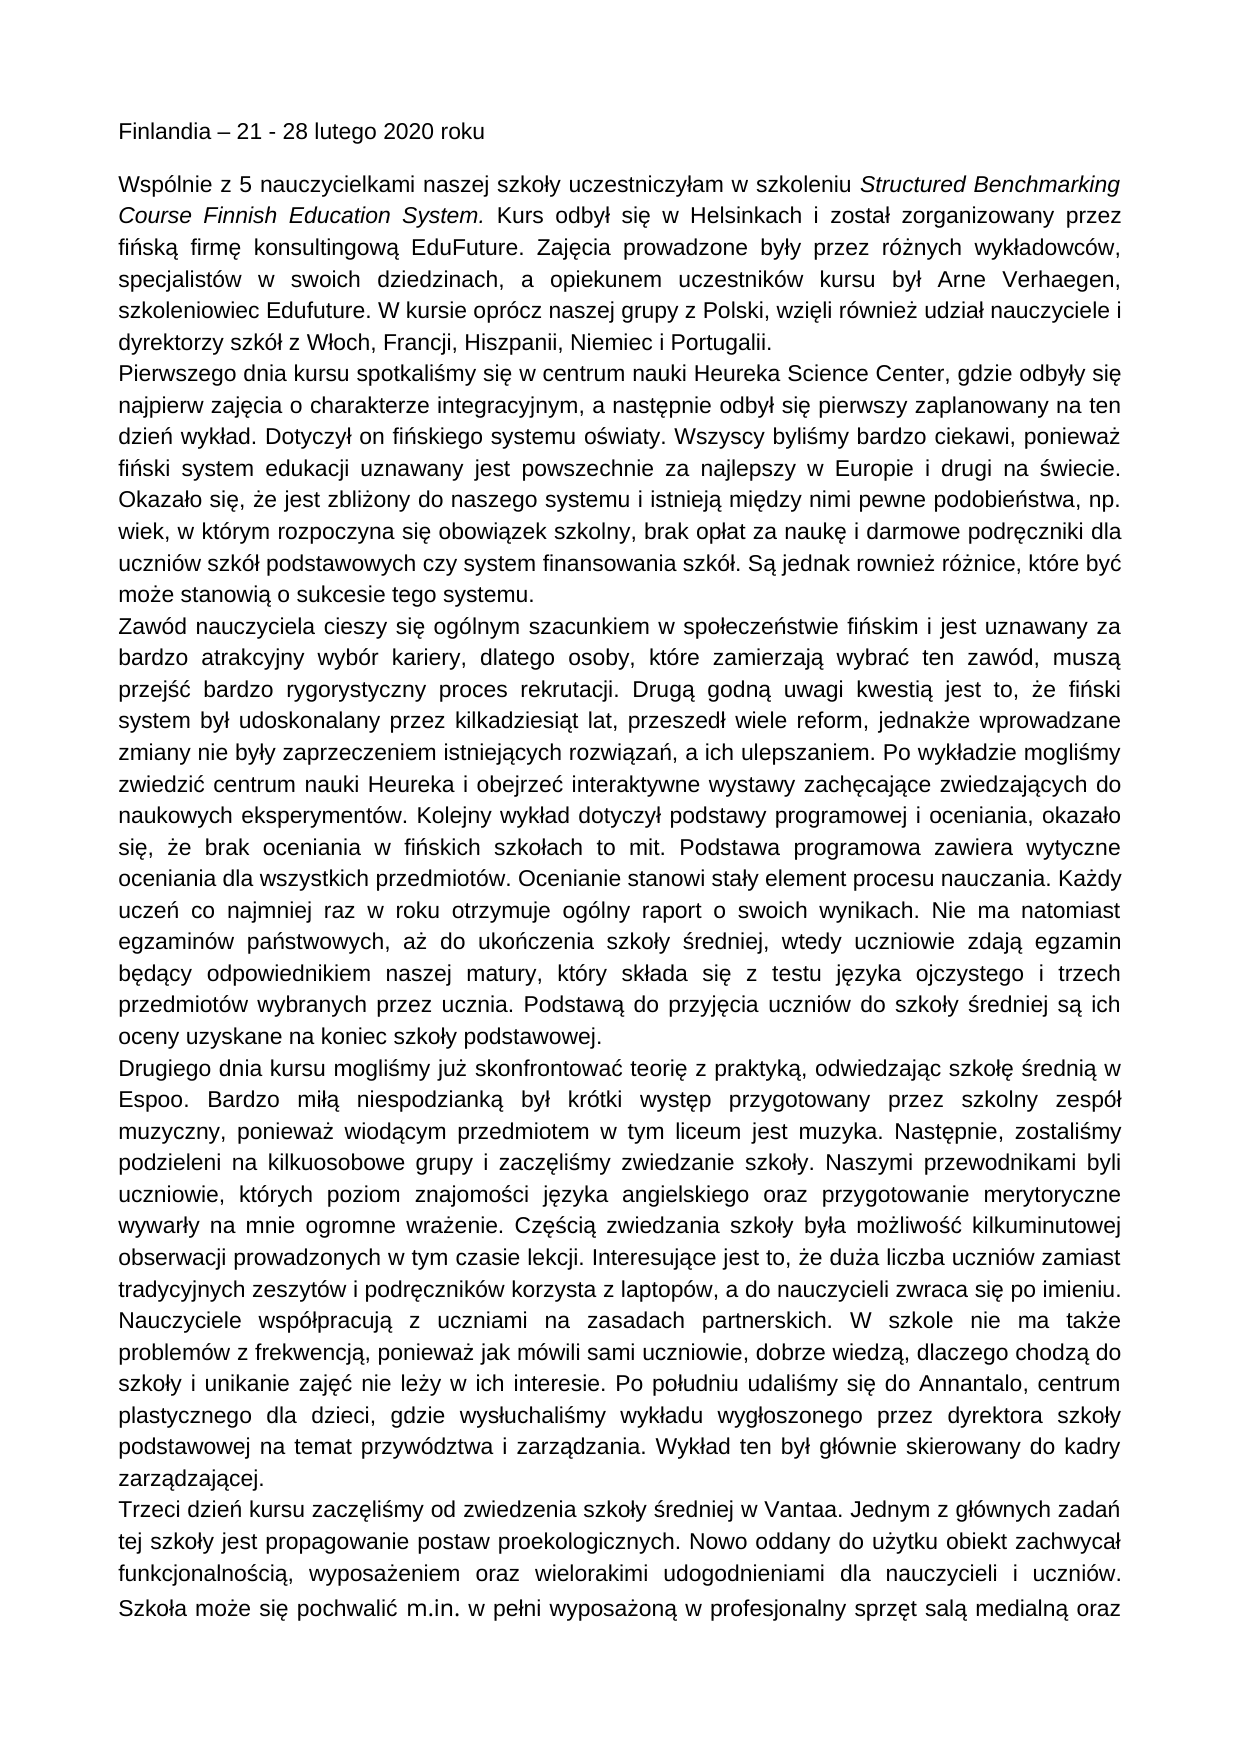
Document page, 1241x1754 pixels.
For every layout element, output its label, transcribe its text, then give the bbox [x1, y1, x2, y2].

text Drugiego dnia kursu mogliśmy już skonfrontować teorię z praktyką, odwiedzając szkołę średnią w Espoo. Bardzo miłą niespodzianką był krótki występ przygotowany przez szkolny zespół muzyczny, ponieważ wiodącym przedmiotem w tym liceum jest muzyka. Następnie, zostaliśmy podzieleni na kilkuosobowe grupy i zaczęliśmy zwiedzanie szkoły. Naszymi przewodnikami byli uczniowie, których poziom znajomości języka angielskiego oraz przygotowanie merytoryczne wywarły na mnie ogromne wrażenie. Częścią zwiedzania szkoły była możliwość kilkuminutowej obserwacji prowadzonych w tym czasie lekcji. Interesujące jest to, że duża liczba uczniów zamiast tradycyjnych zeszytów i podręczników korzysta z laptopów, a do nauczycieli zwraca się po imieniu. Nauczyciele współpracują z uczniami na zasadach partnerskich. W szkole nie ma także problemów z frekwencją, ponieważ jak mówili sami uczniowie, dobrze wiedzą, dlaczego chodzą do szkoły i unikanie zajęć nie leży w ich interesie. Po południu udaliśmy się do Annantalo, centrum plastycznego dla dzieci, gdzie wysłuchaliśmy wykładu wygłoszonego przez dyrektora szkoły podstawowej na temat przywództwa i zarządzania. Wykład ten był głównie skierowany do kadry zarządzającej. [118, 1054, 1122, 1491]
text Finlandia – 21 - 28 lutego 2020 roku [118, 118, 1122, 144]
text Zawód nauczyciela cieszy się ogólnym szacunkiem w społeczeństwie fińskim i jest uznawany za bardzo atrakcyjny wybór kariery, dlatego osoby, które zamierzają wybrać ten zawód, muszą przejść bardzo rygorystyczny proces rekrutacji. Drugą godną uwagi kwestią jest to, że fiński system był udoskonalany przez kilkadziesiąt lat, przeszedł wiele reform, jednakże wprowadzane zmiany nie były zaprzeczeniem istniejących rozwiązań, a ich ulepszaniem. Po wykładzie mogliśmy zwiedzić centrum nauki Heureka i obejrzeć interaktywne wystawy zachęcające zwiedzających do naukowych eksperymentów. Kolejny wykład dotyczył podstawy programowej i oceniania, okazało się, że brak oceniania w fińskich szkołach to mit. Podstawa programowa zawiera wytyczne oceniania dla wszystkich przedmiotów. Ocenianie stanowi stały element procesu nauczania. Każdy uczeń co najmniej raz w roku otrzymuje ogólny raport o swoich wynikach. Nie ma natomiast egzaminów państwowych, aż do ukończenia szkoły średniej, wtedy uczniowie zdają egzamin będący odpowiednikiem naszej matury, który składa się z testu języka ojczystego i trzech przedmiotów wybranych przez ucznia. Podstawą do przyjęcia uczniów do szkoły średniej są ich oceny uzyskane na koniec szkoły podstawowej. [118, 613, 1122, 1049]
text Pierwszego dnia kursu spotkaliśmy się w centrum nauki Heureka Science Center, gdzie odbyły się najpierw zajęcia o charakterze integracyjnym, a następnie odbył się pierwszy zaplanowany na ten dzień wykład. Dotyczył on fińskiego systemu oświaty. Wszyscy byliśmy bardzo ciekawi, ponieważ fiński system edukacji uznawany jest powszechnie za najlepszy w Europie i drugi na świecie. Okazało się, że jest zbliżony do naszego systemu i istnieją między nimi pewne podobieństwa, np. wiek, w którym rozpoczyna się obowiązek szkolny, brak opłat za naukę i darmowe podręczniki dla uczniów szkół podstawowych czy system finansowania szkół. Są jednak rownież różnice, które być może stanowią o sukcesie tego systemu. [118, 360, 1122, 607]
text Wspólnie z 5 nauczycielkami naszej szkoły uczestniczyłam w szkoleniu Structured Benchmarking Course Finnish Education System. Kurs odbył się w Helsinkach i został zorganizowany przez fińską firmę konsultingową EduFuture. Zajęcia prowadzone były przez różnych wykładowców, specjalistów w swoich dziedzinach, a opiekunem uczestników kursu był Arne Verhaegen, szkoleniowiec Edufuture. W kursie oprócz naszej grupy z Polski, wzięli również udział nauczyciele i dyrektorzy szkół z Włoch, Francji, Hiszpanii, Niemiec i Portugalii. [118, 171, 1122, 355]
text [118, 1496, 1122, 1623]
